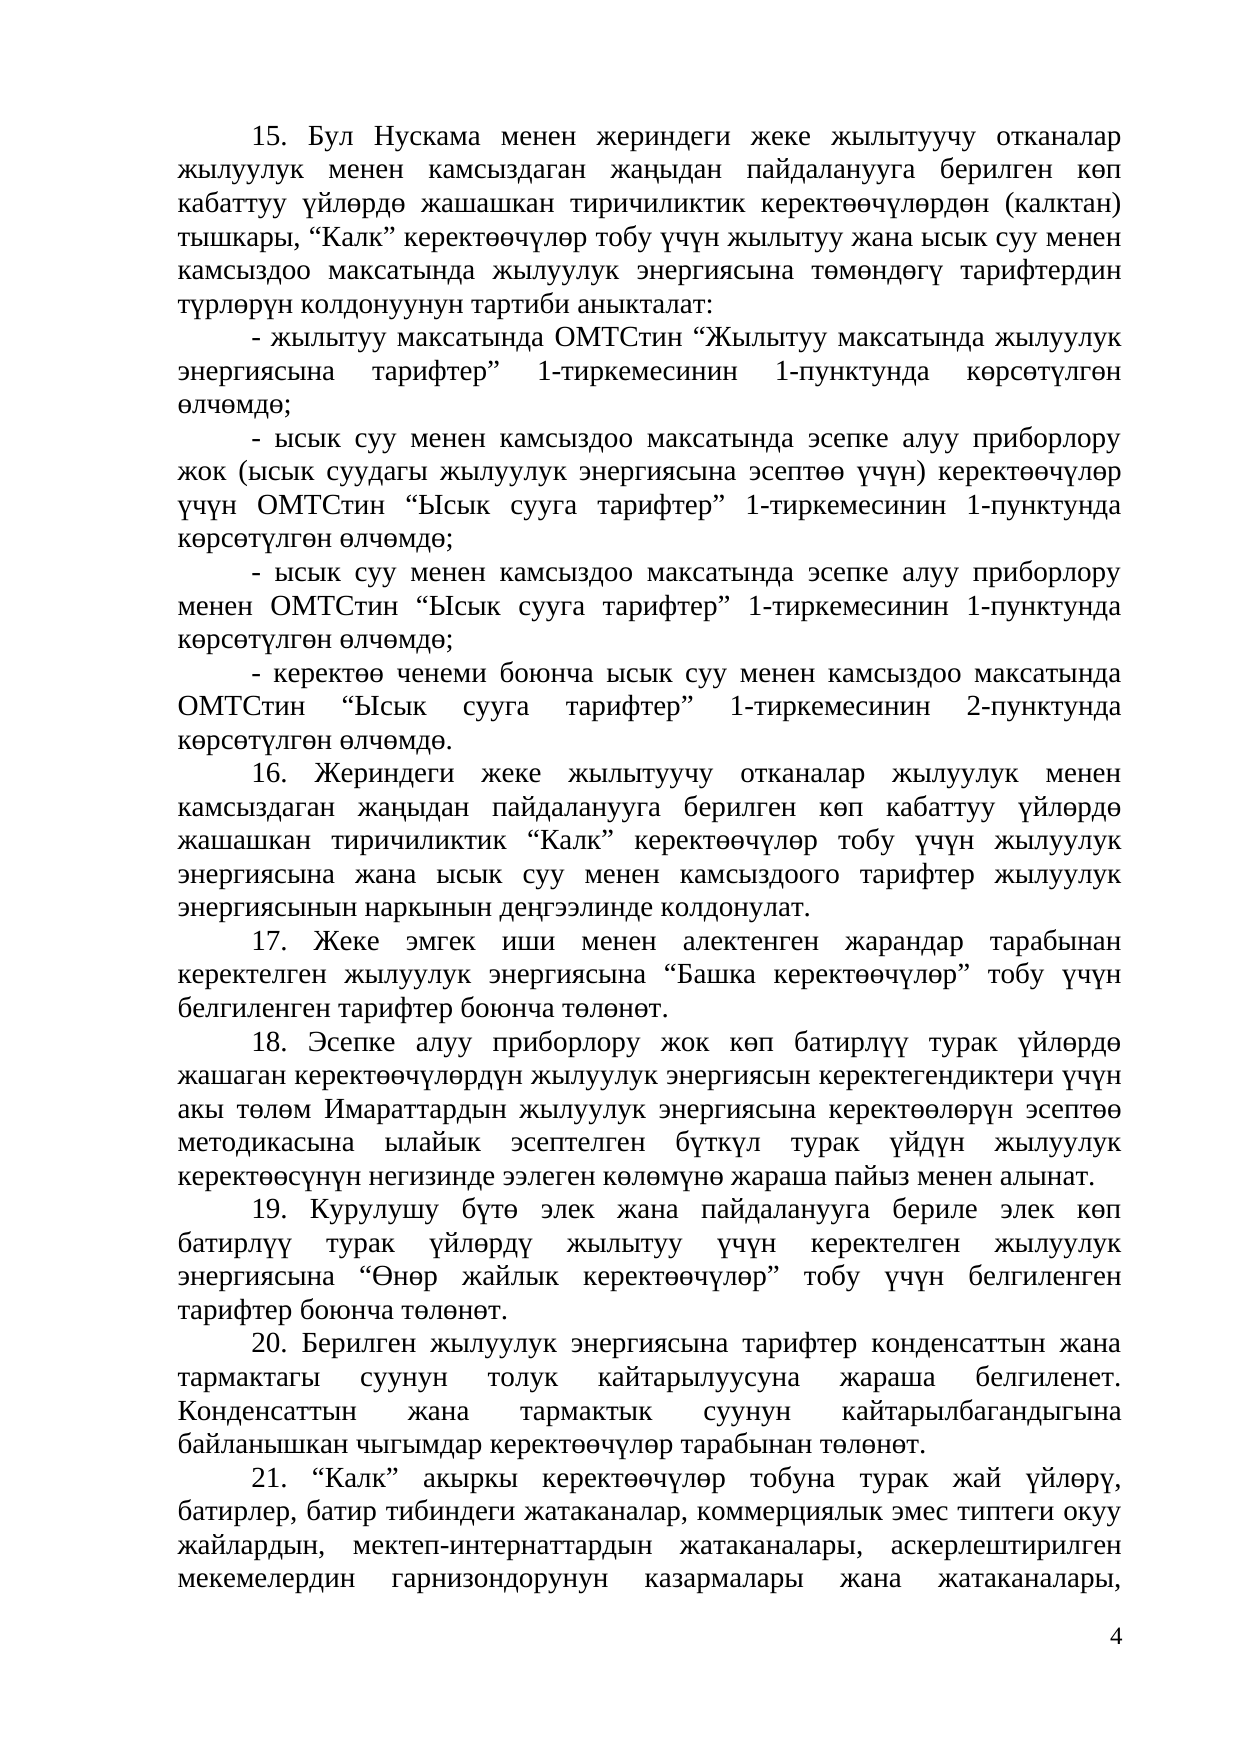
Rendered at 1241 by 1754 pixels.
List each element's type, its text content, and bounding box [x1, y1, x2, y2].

text 15. Бул Нускама менен жериндеги жеке жылытуучу отканалар жылуулук менен камсыздаган жаңыдан пайдаланууга берилген көп кабаттуу үйлөрдө жашашкан тиричиликтик керектөөчүлөрдөн (калктан) тышкары, “Калк” керектөөчүлөр тобу үчүн жылытуу жана ысык суу менен камсыздоо максатында жылуулук энергиясына төмөндөгү тарифтердин түрлөрүн колдонуунун тартиби аныкталат: [177, 118, 1122, 319]
text 20. Берилген жылуулук энергиясына тарифтер конденсаттын жана тармактагы суунун толук кайтарылуусуна жараша белгиленет. Конденсаттын жана тармактык суунун кайтарылбагандыгына байланышкан чыгымдар керектөөчүлөр тарабынан төлөнөт. [177, 1326, 1122, 1460]
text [177, 1460, 1122, 1594]
text - жылытуу максатында ОМТСтин “Жылытуу максатында жылуулук энергиясына тарифтер” 1-тиркемесинин 1-пунктунда көрсөтүлгөн өлчөмдө; [177, 319, 1122, 420]
text - ысык суу менен камсыздоо максатында эсепке алуу приборлору жок (ысык суудагы жылуулук энергиясына эсептөө үчүн) керектөөчүлөр үчүн ОМТСтин “Ысык сууга тарифтер” 1-тиркемесинин 1-пунктунда көрсөтүлгөн өлчөмдө; [177, 420, 1122, 554]
text 18. Эсепке алуу приборлору жок көп батирлүү турак үйлөрдө жашаган керектөөчүлөрдүн жылуулук энергиясын керектегендиктери үчүн акы төлөм Имараттардын жылуулук энергиясына керектөөлөрүн эсептөө методикасына ылайык эсептелген бүткүл турак үйдүн жылуулук керектөөсүнүн негизинде ээлеген көлөмүнө жараша пайыз менен алынат. [177, 1024, 1122, 1191]
text 19. Курулушу бүтө элек жана пайдаланууга бериле элек көп батирлүү турак үйлөрдү жылытуу үчүн керектелген жылуулук энергиясына “Өнөр жайлык керектөөчүлөр” тобу үчүн белгиленген тарифтер боюнча төлөнөт. [177, 1191, 1122, 1326]
text 16. Жериндеги жеке жылытуучу отканалар жылуулук менен камсыздаган жаңыдан пайдаланууга берилген көп кабаттуу үйлөрдө жашашкан тиричиликтик “Калк” керектөөчүлөр тобу үчүн жылуулук энергиясына жана ысык суу менен камсыздоого тарифтер жылуулук энергиясынын наркынын деңгээлинде колдонулат. [177, 755, 1122, 923]
text - ысык суу менен камсыздоо максатында эсепке алуу приборлору менен ОМТСтин “Ысык сууга тарифтер” 1-тиркемесинин 1-пунктунда көрсөтүлгөн өлчөмдө; [177, 554, 1122, 655]
text - керектөө ченеми боюнча ысык суу менен камсыздоо максатында ОМТСтин “Ысык сууга тарифтер” 1-тиркемесинин 2-пунктунда көрсөтүлгөн өлчөмдө. [177, 655, 1122, 755]
text 17. Жеке эмгек иши менен алектенген жарандар тарабынан керектелген жылуулук энергиясына “Башка керектөөчүлөр” тобу үчүн белгиленген тарифтер боюнча төлөнөт. [177, 923, 1122, 1024]
